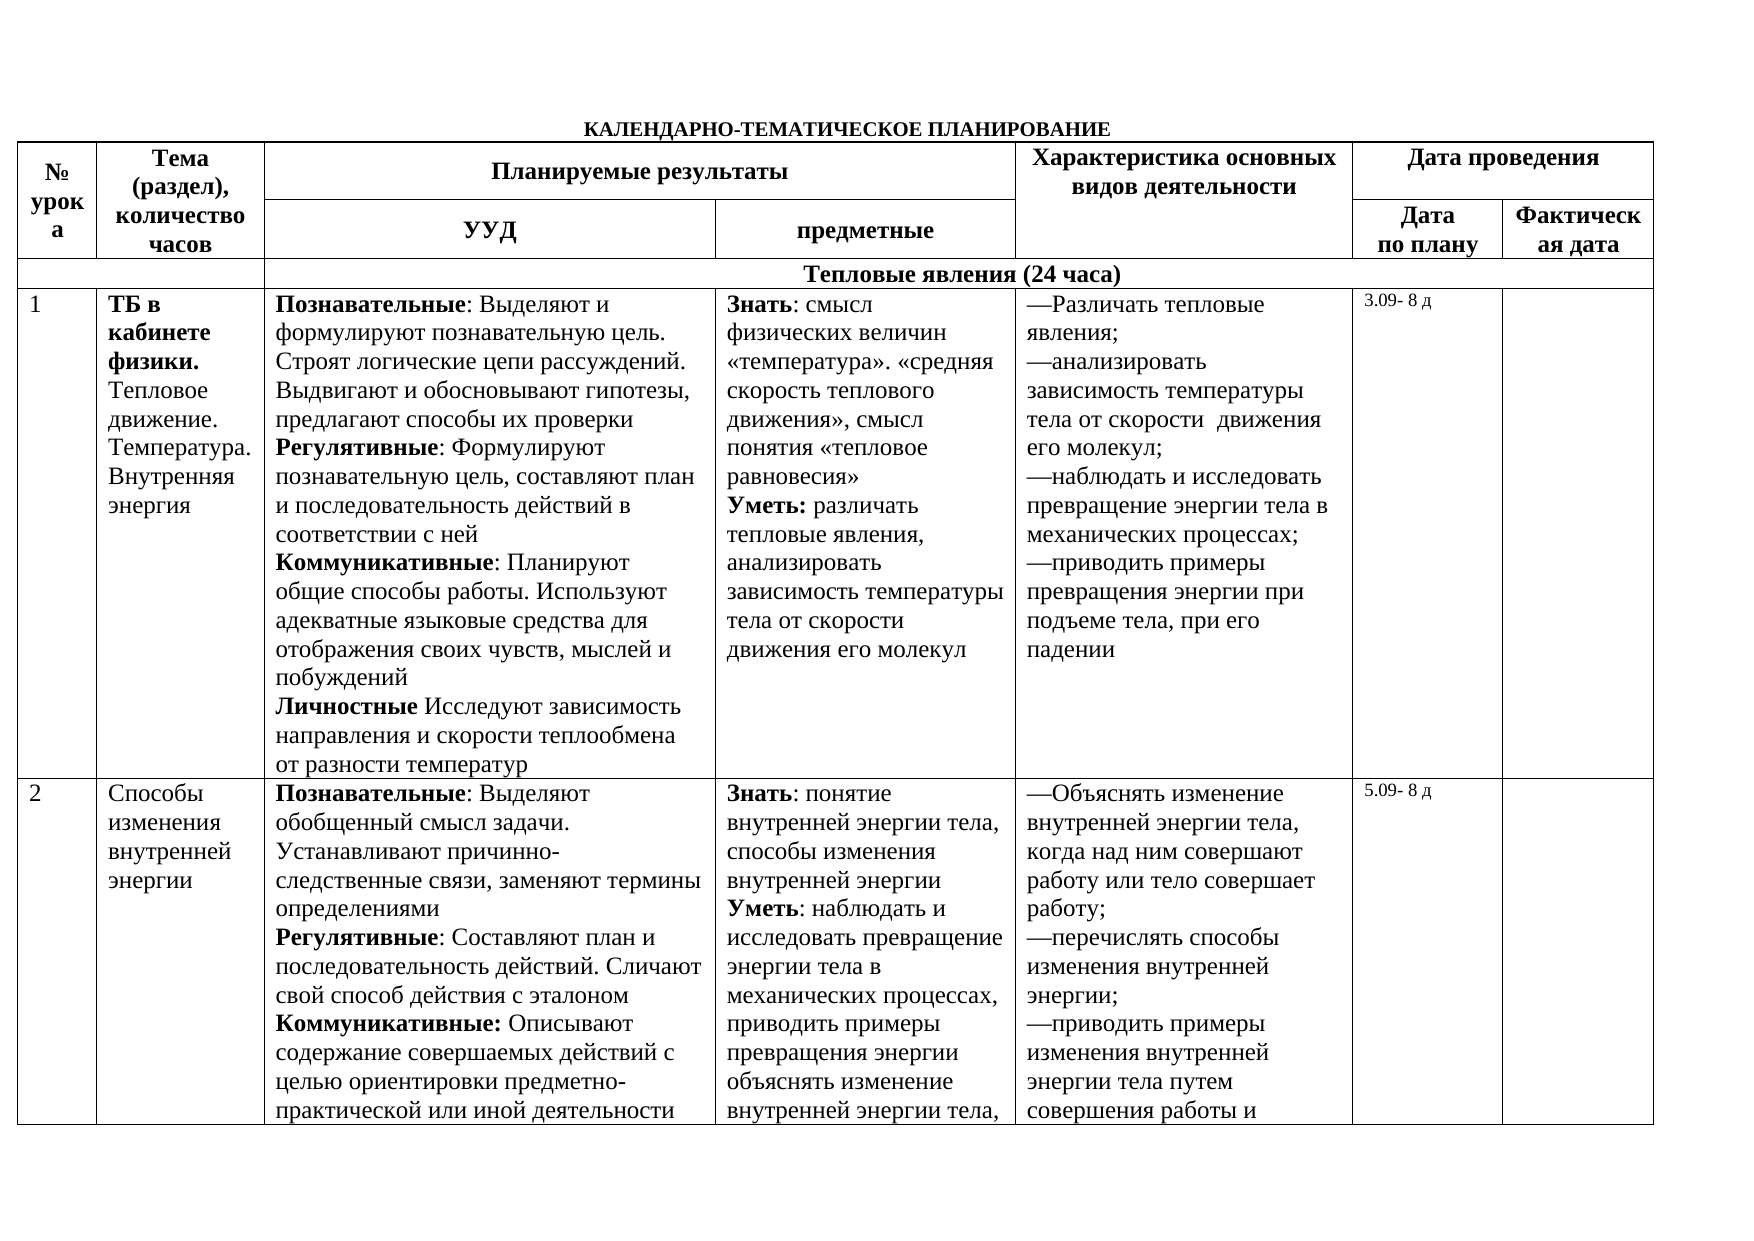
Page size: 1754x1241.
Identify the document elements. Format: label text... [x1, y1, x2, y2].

table_cell предметные [716, 200, 1015, 258]
table_cell [18, 259, 264, 288]
table_header Характеристика основных видов деятельности [1016, 143, 1352, 258]
table_cell УУД [265, 200, 715, 258]
table_cell 3.09- 8 д [1353, 289, 1502, 777]
table_cell 5.09- 8 д [1353, 779, 1502, 1123]
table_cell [716, 779, 1015, 1123]
table_header Дата проведения [1353, 143, 1653, 199]
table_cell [265, 779, 715, 1123]
table_cell Тепловые явления (24 часа) [265, 259, 1653, 288]
table_cell Дата по плану [1353, 200, 1502, 258]
table_header № урока [18, 143, 96, 258]
table_cell Фактическая дата [1503, 200, 1653, 258]
table_cell 2 [18, 779, 96, 1123]
table_cell [1503, 289, 1653, 777]
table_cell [1016, 779, 1352, 1123]
table_cell Познавательные: Выделяют и формулируют познавательную цель. Строят логические цепи рассуждений. Выдвигают и обосновывают гипотезы, предлагают способы их проверки Регулятивные: Формулируют познавательную цель, составляют план и последовательность действий в соответствии с ней Коммуникативные: Планируют общие способы работы. Используют адекватные языковые средства для отображения своих чувств, мыслей и побуждений Личностные Исследуют зависимость направления и скорости теплообмена от разности температур [265, 289, 715, 777]
table_cell —Различать тепловые явления; —анализировать зависимость температуры тела от скорости движения его молекул; —наблюдать и исследовать превращение энергии тела в механических процессах; —приводить примеры превращения энергии при подъеме тела, при его падении [1016, 289, 1352, 777]
text КАЛЕНДАРНО-ТЕМАТИЧЕСКОЕ ПЛАНИРОВАНИЕ [59, 117, 1636, 141]
table_header Тема (раздел), количество часов [97, 143, 264, 258]
table_cell Знать: смысл физических величин «температура». «средняя скорость теплового движения», смысл понятия «тепловое равновесия» Уметь: различать тепловые явления, анализировать зависимость температуры тела от скорости движения его молекул [716, 289, 1015, 777]
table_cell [97, 779, 264, 1123]
table_cell ТБ в кабинете физики. Тепловое движение. Температура. Внутренняя энергия [97, 289, 264, 777]
table_cell 1 [18, 289, 96, 777]
table_header Планируемые результаты [265, 143, 1015, 199]
table_cell [1503, 779, 1653, 1123]
